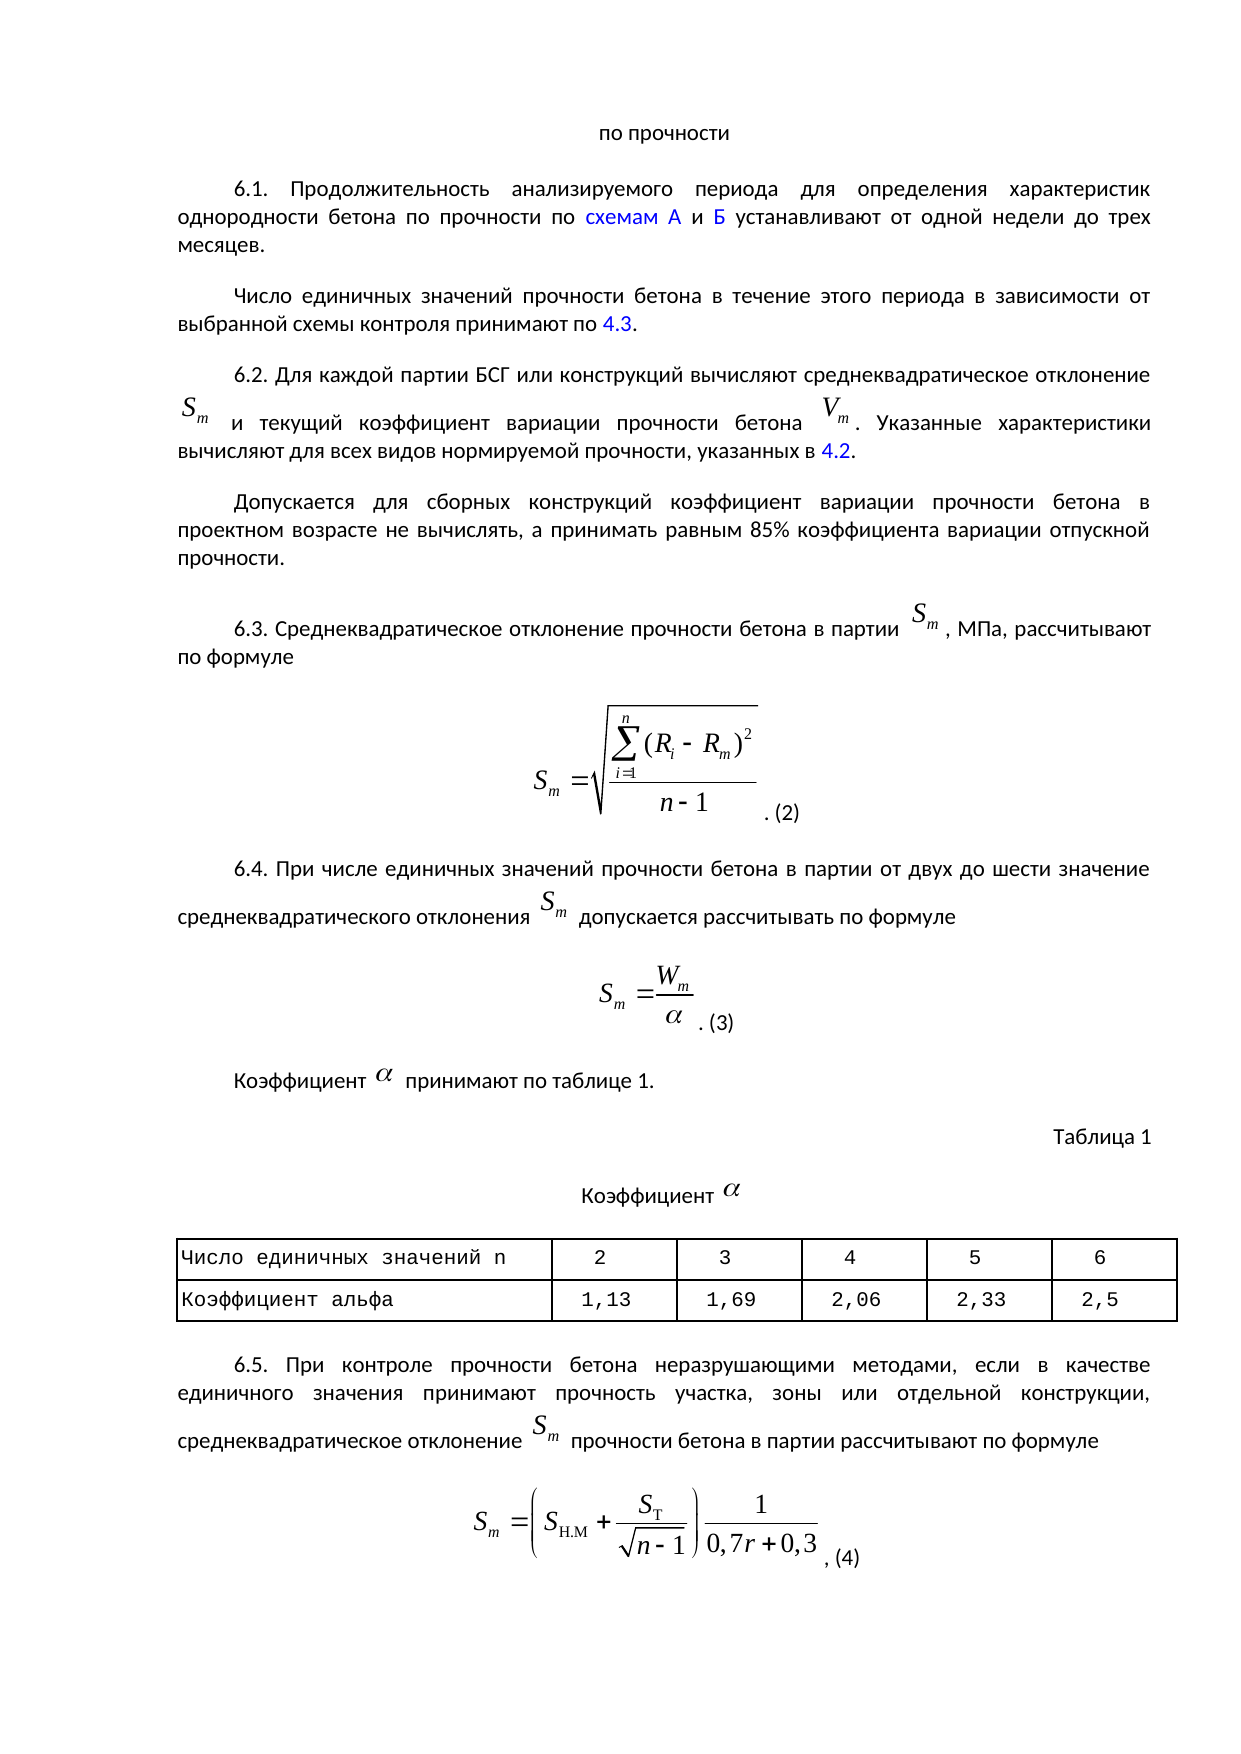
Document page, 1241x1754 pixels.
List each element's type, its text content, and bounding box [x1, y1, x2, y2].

text 6.4. При числе единичных значений прочности бетона в партии от двух до шести значение среднеквадратического отклонения допускается рассчитывать по формуле [177, 854, 1152, 930]
table_cell 1,69 [678, 1281, 801, 1320]
text 6.5. При контроле прочности бетона неразрушающими методами, если в качестве единичного значения принимают прочность участка, зоны или отдельной конструкции, среднеквадратическое отклонение прочности бетона в партии рассчитывают по формуле [177, 1350, 1152, 1454]
text 6.1. Продолжительность анализируемого периода для определения характеристик однородности бетона по прочности по схемам А и Б устанавливают от одной недели до трех месяцев. [177, 174, 1152, 258]
table_cell 2,06 [803, 1281, 926, 1320]
table_header 2 [553, 1240, 676, 1279]
table_cell 2,5 [1053, 1281, 1176, 1320]
table_header 5 [928, 1240, 1051, 1279]
table_cell 2,33 [928, 1281, 1051, 1320]
table_cell 1,13 [553, 1281, 676, 1320]
table_header 6 [1053, 1240, 1176, 1279]
text Коэффициент принимают по таблице 1. [177, 1064, 1152, 1094]
text Число единичных значений прочности бетона в течение этого периода в зависимости от выбранной схемы контроля принимают по 4.3. [177, 281, 1152, 337]
table_header 4 [803, 1240, 926, 1279]
text . (3) [177, 958, 1152, 1036]
text . (2) [177, 698, 1152, 826]
table_header 3 [678, 1240, 801, 1279]
table_header Число единичных значений n [178, 1240, 551, 1279]
text Коэффициент [177, 1178, 1152, 1209]
text Допускается для сборных конструкций коэффициент вариации прочности бетона в проектном возрасте не вычислять, а принимать равным 85% коэффициента вариации отпускной прочности. [177, 487, 1152, 571]
text Таблица 1 [177, 1122, 1152, 1151]
text 6.3. Среднеквадратическое отклонение прочности бетона в партии , МПа, рассчитывают по формуле [177, 594, 1152, 670]
text по прочности [177, 118, 1152, 146]
text , (4) [177, 1482, 1152, 1571]
table_cell Коэффициент альфа [178, 1281, 551, 1320]
text 6.2. Для каждой партии БСГ или конструкций вычисляют среднеквадратическое отклонение и текущий коэффициент вариации прочности бетона . Указанные характеристики вычисляют для всех видов нормируемой прочности, указанных в 4.2. [177, 360, 1152, 464]
